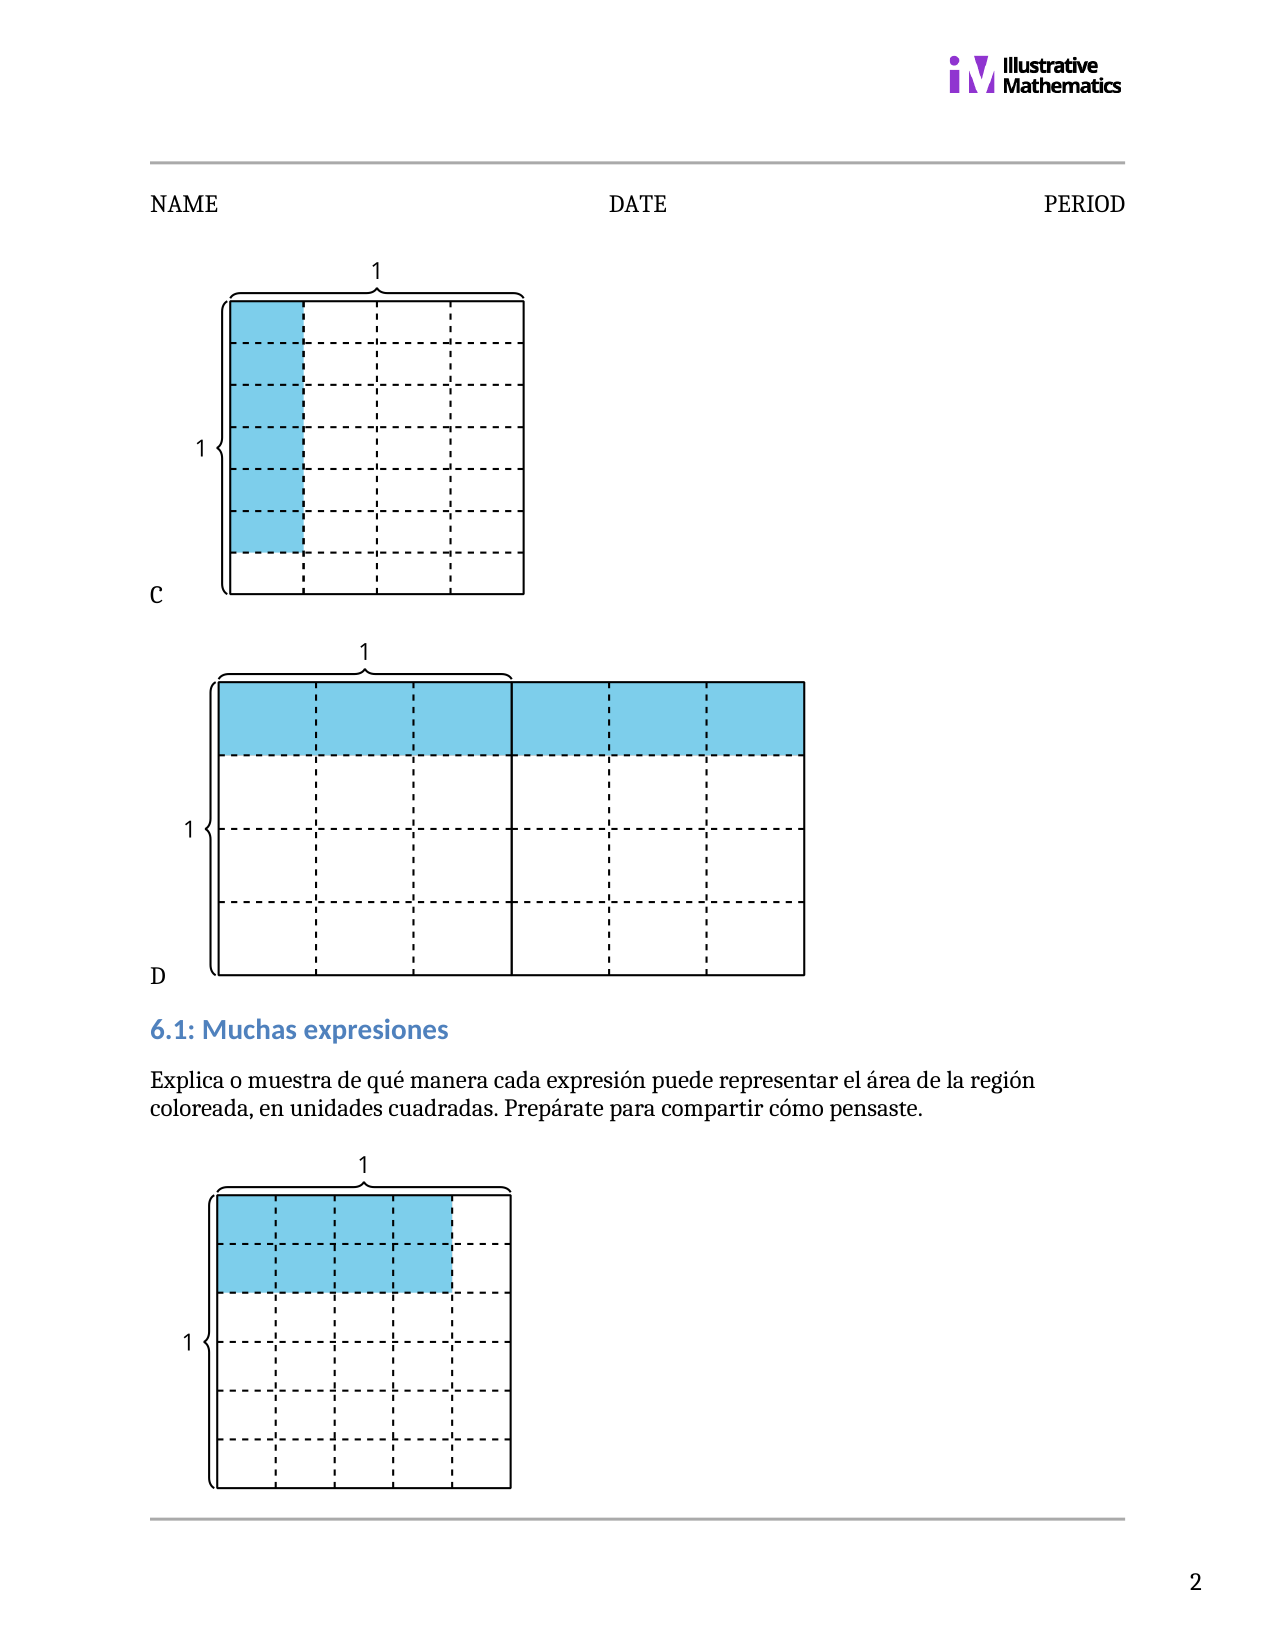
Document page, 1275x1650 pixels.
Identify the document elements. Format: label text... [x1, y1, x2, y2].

subtitle 6.1: Muchas expresiones [150, 1011, 1125, 1047]
picture [168, 1141, 535, 1498]
picture [181, 247, 548, 604]
picture [184, 628, 814, 985]
text Explica o muestra de qué manera cada expresión puede representar el área de la región coloreada, en unidades cuadradas. Prepárate para compartir cómo pensaste. [150, 1066, 1125, 1123]
picture [949, 55, 1121, 93]
